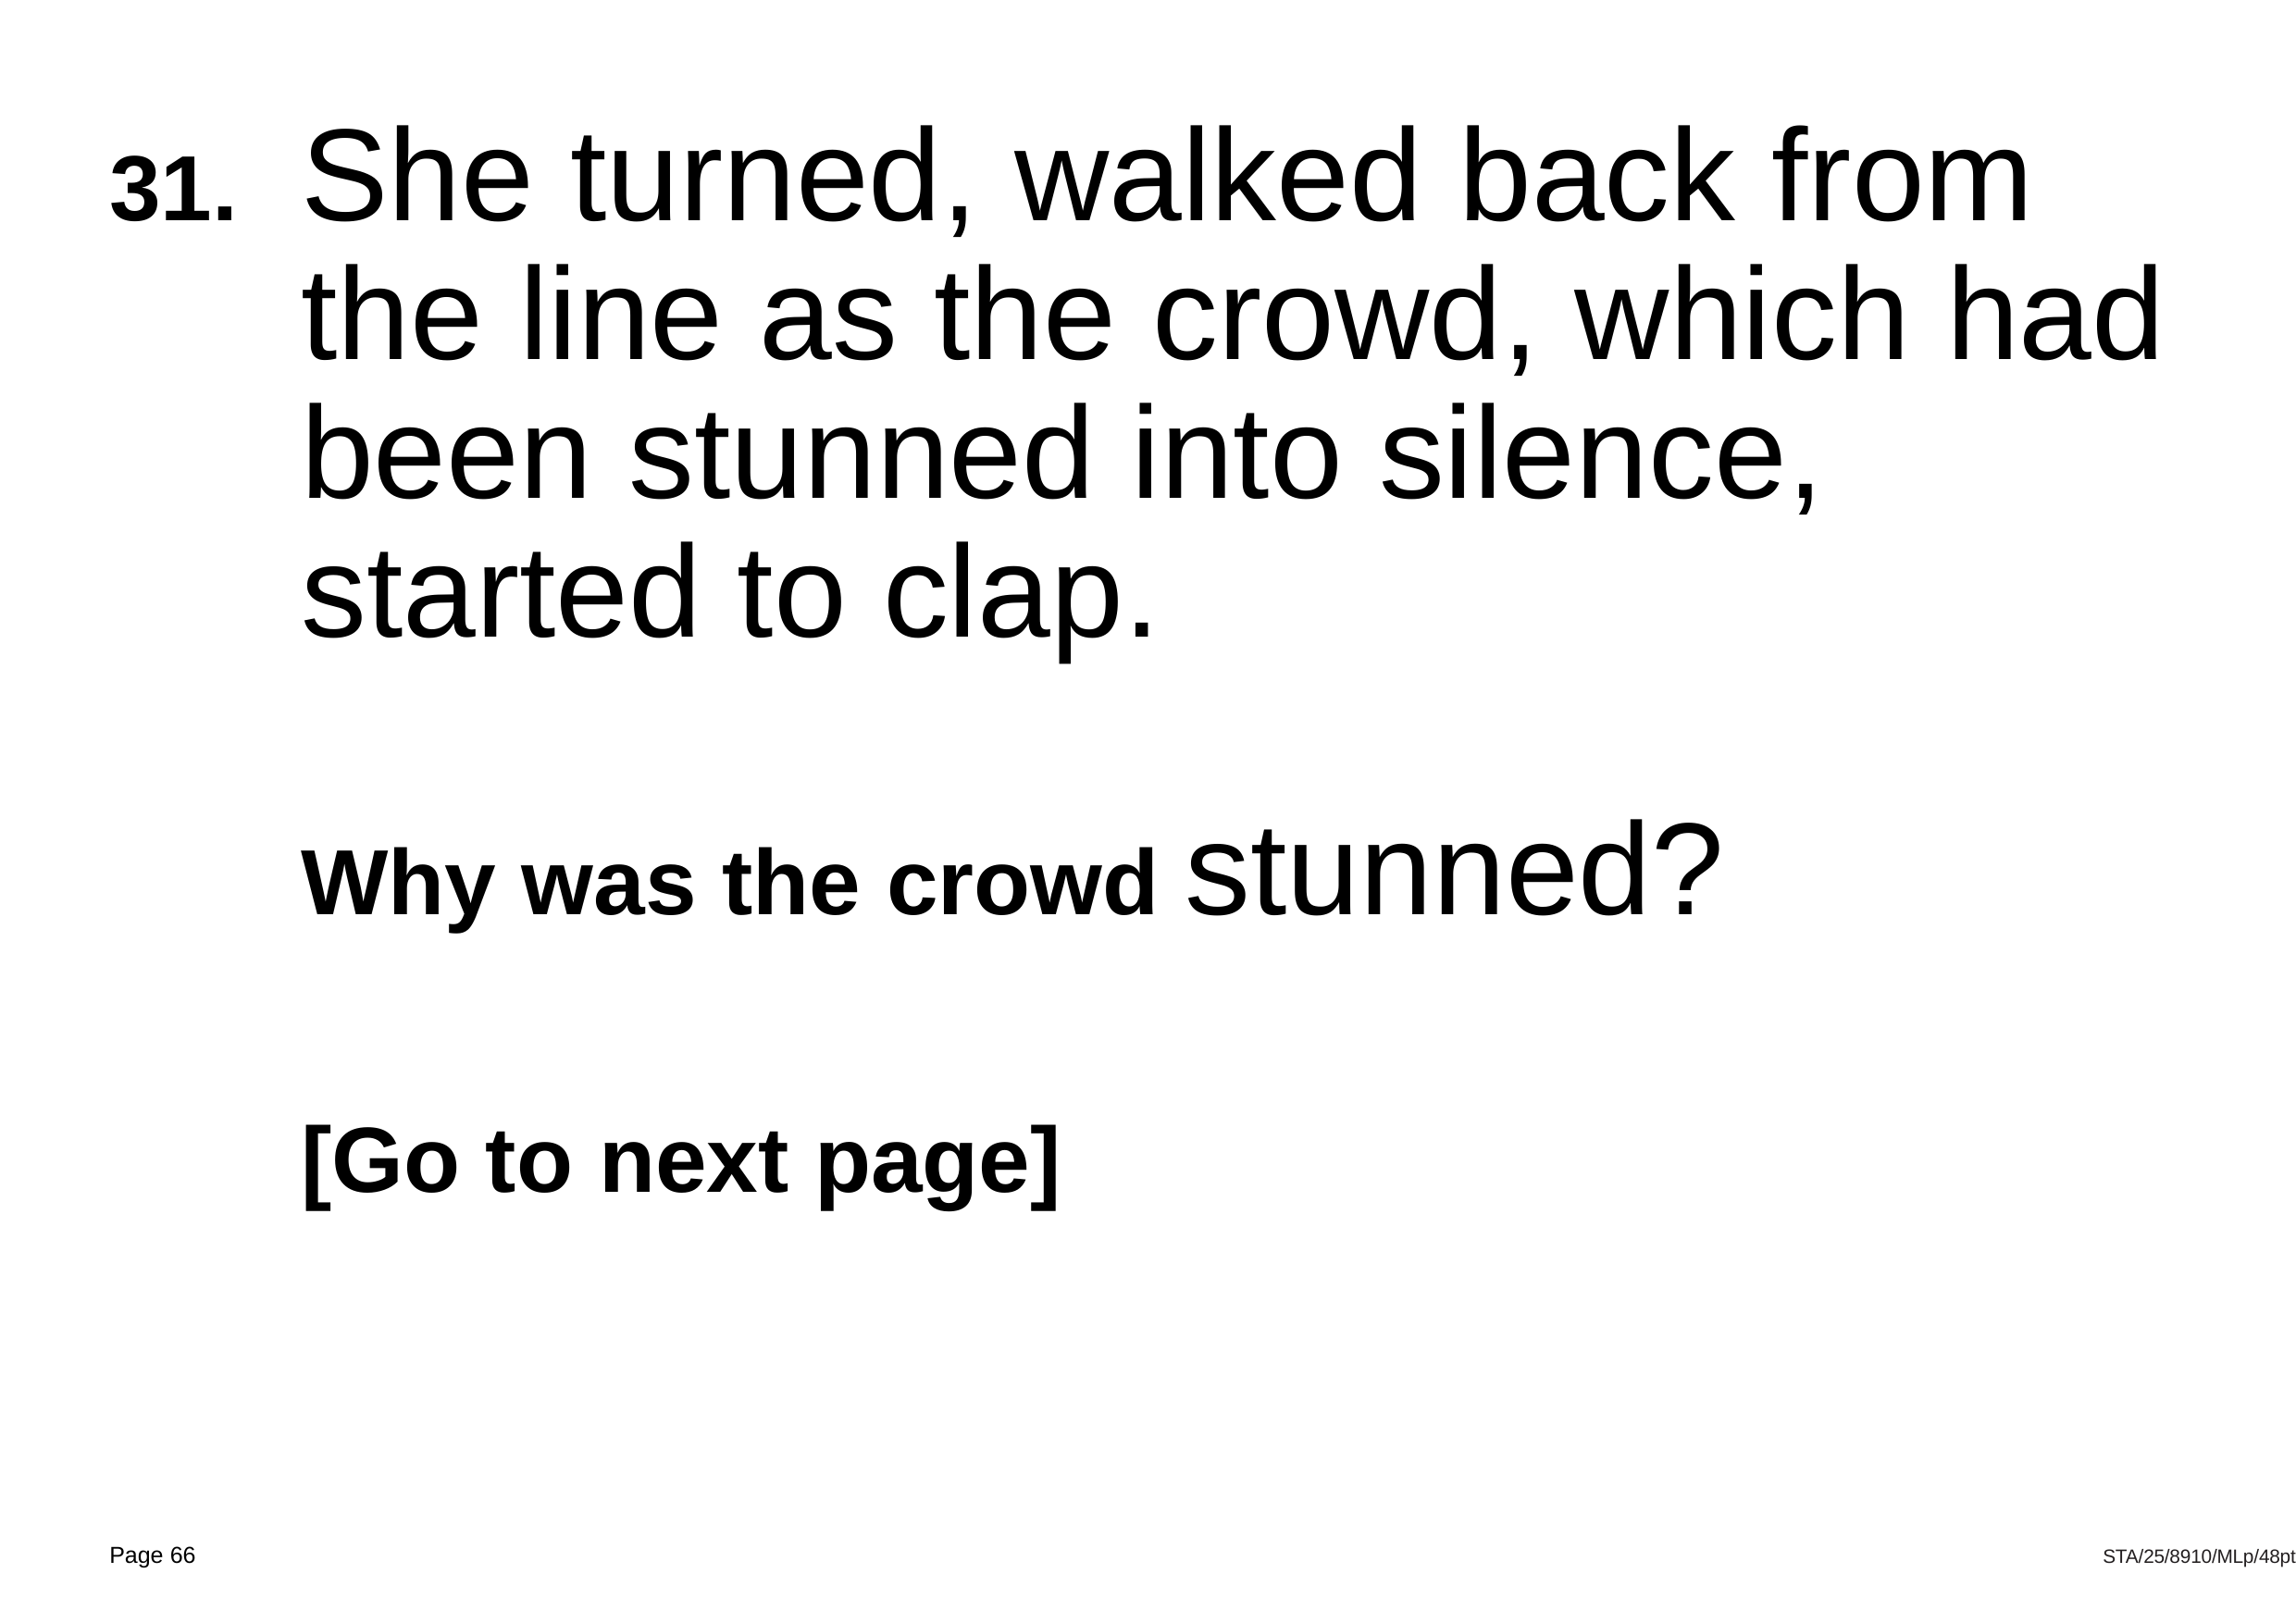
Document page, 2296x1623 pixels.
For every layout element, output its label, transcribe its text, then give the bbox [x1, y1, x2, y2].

text She turned, walked back from the line as the crowd, which had been stunned into silence, started to clap. [109, 109, 2186, 664]
text [Go to next page] [301, 1081, 2186, 1220]
text Why was the crowd stunned? [301, 803, 2186, 942]
